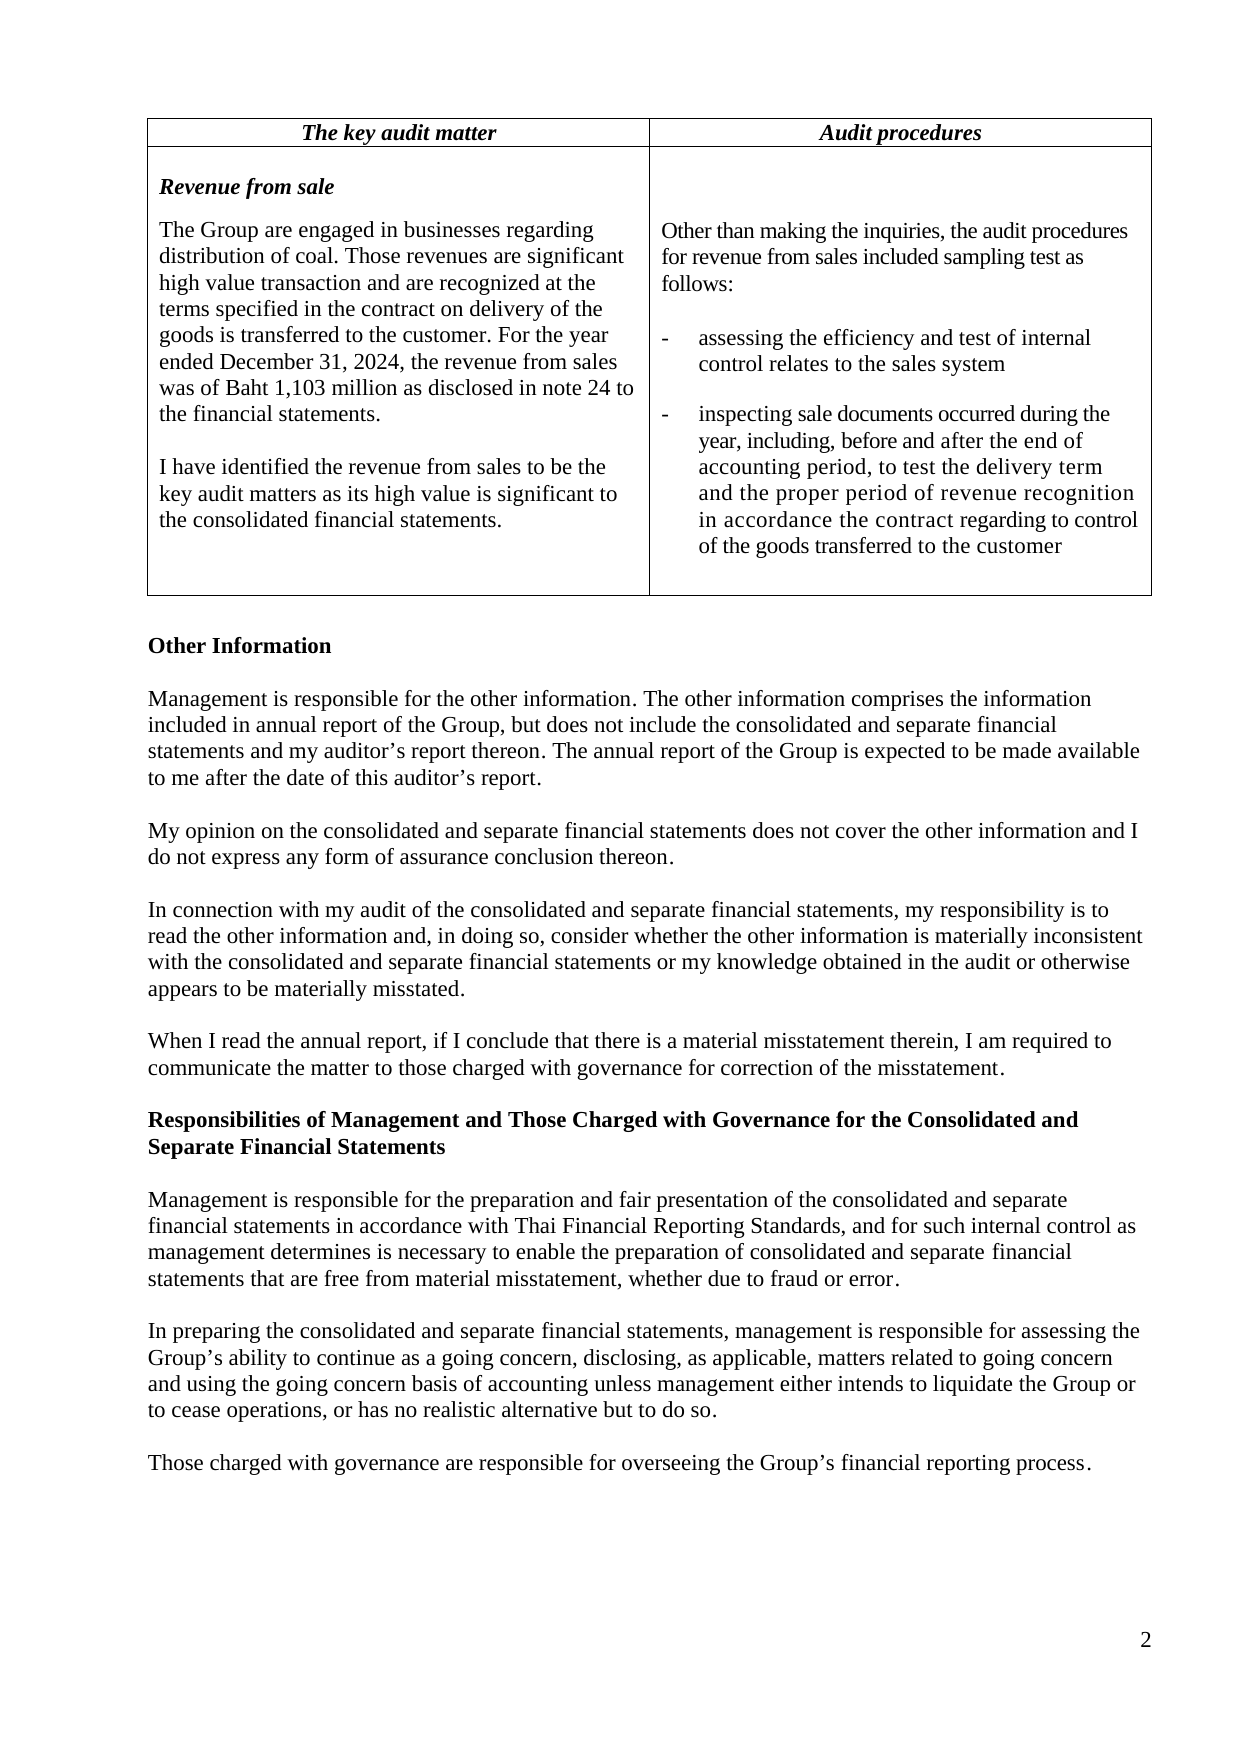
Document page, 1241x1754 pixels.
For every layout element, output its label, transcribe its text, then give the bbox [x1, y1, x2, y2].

table_cell Other than making the inquiries, the audit procedures for revenue from sales included sampling test as follows: assessing the efficiency and test of internal control relates to the sales system inspecting sale documents occurred during the year, including, before and after the end of accounting period, to test the delivery term and the proper period of revenue recognition in accordance the contract regarding to control of the goods transferred to the customer [650, 147, 1151, 595]
text Those charged with governance are responsible for overseeing the Group’s financial reporting process. [148, 1449, 1152, 1476]
table_cell Revenue from sale The Group are engaged in businesses regarding distribution of coal. Those revenues are significant high value transaction and are recognized at the terms specified in the contract on delivery of the goods is transferred to the customer. For the year ended December 31, 2024, the revenue from sales was of Baht 1,103 million as disclosed in note 24 to the financial statements. I have identified the revenue from sales to be the key audit matters as its high value is significant to the consolidated financial statements. [148, 147, 649, 595]
text My opinion on the consolidated and separate financial statements does not cover the other information and I do not express any form of assurance conclusion thereon. [148, 817, 1152, 869]
text In preparing the consolidated and separate financial statements, management is responsible for assessing the Group’s ability to continue as a going concern, disclosing, as applicable, matters related to going concern and using the going concern basis of accounting unless management either intends to liquidate the Group or to cease operations, or has no realistic alternative but to do so. [148, 1317, 1152, 1423]
text Responsibilities of Management and Those Charged with Governance for the Consolidated and Separate Financial Statements [148, 1107, 1152, 1159]
table_header The key audit matter [148, 119, 649, 146]
text Management is responsible for the other information. The other information comprises the information included in annual report of the Group, but does not include the consolidated and separate financial statements and my auditor’s report thereon. The annual report of the Group is expected to be made available to me after the date of this auditor’s report. [148, 685, 1152, 790]
text In connection with my audit of the consolidated and separate financial statements, my responsibility is to read the other information and, in doing so, consider whether the other information is materially inconsistent with the consolidated and separate financial statements or my knowledge obtained in the audit or otherwise appears to be materially misstated. [148, 896, 1152, 1001]
text When I read the annual report, if I conclude that there is a material misstatement therein, I am required to communicate the matter to those charged with governance for correction of the misstatement. [148, 1027, 1152, 1080]
table_header Audit procedures [650, 119, 1151, 146]
text Other Information [148, 632, 1152, 658]
text Management is responsible for the preparation and fair presentation of the consolidated and separate financial statements in accordance with Thai Financial Reporting Standards, and for such internal control as management determines is necessary to enable the preparation of consolidated and separate financial statements that are free from material misstatement, whether due to fraud or error. [148, 1186, 1152, 1291]
